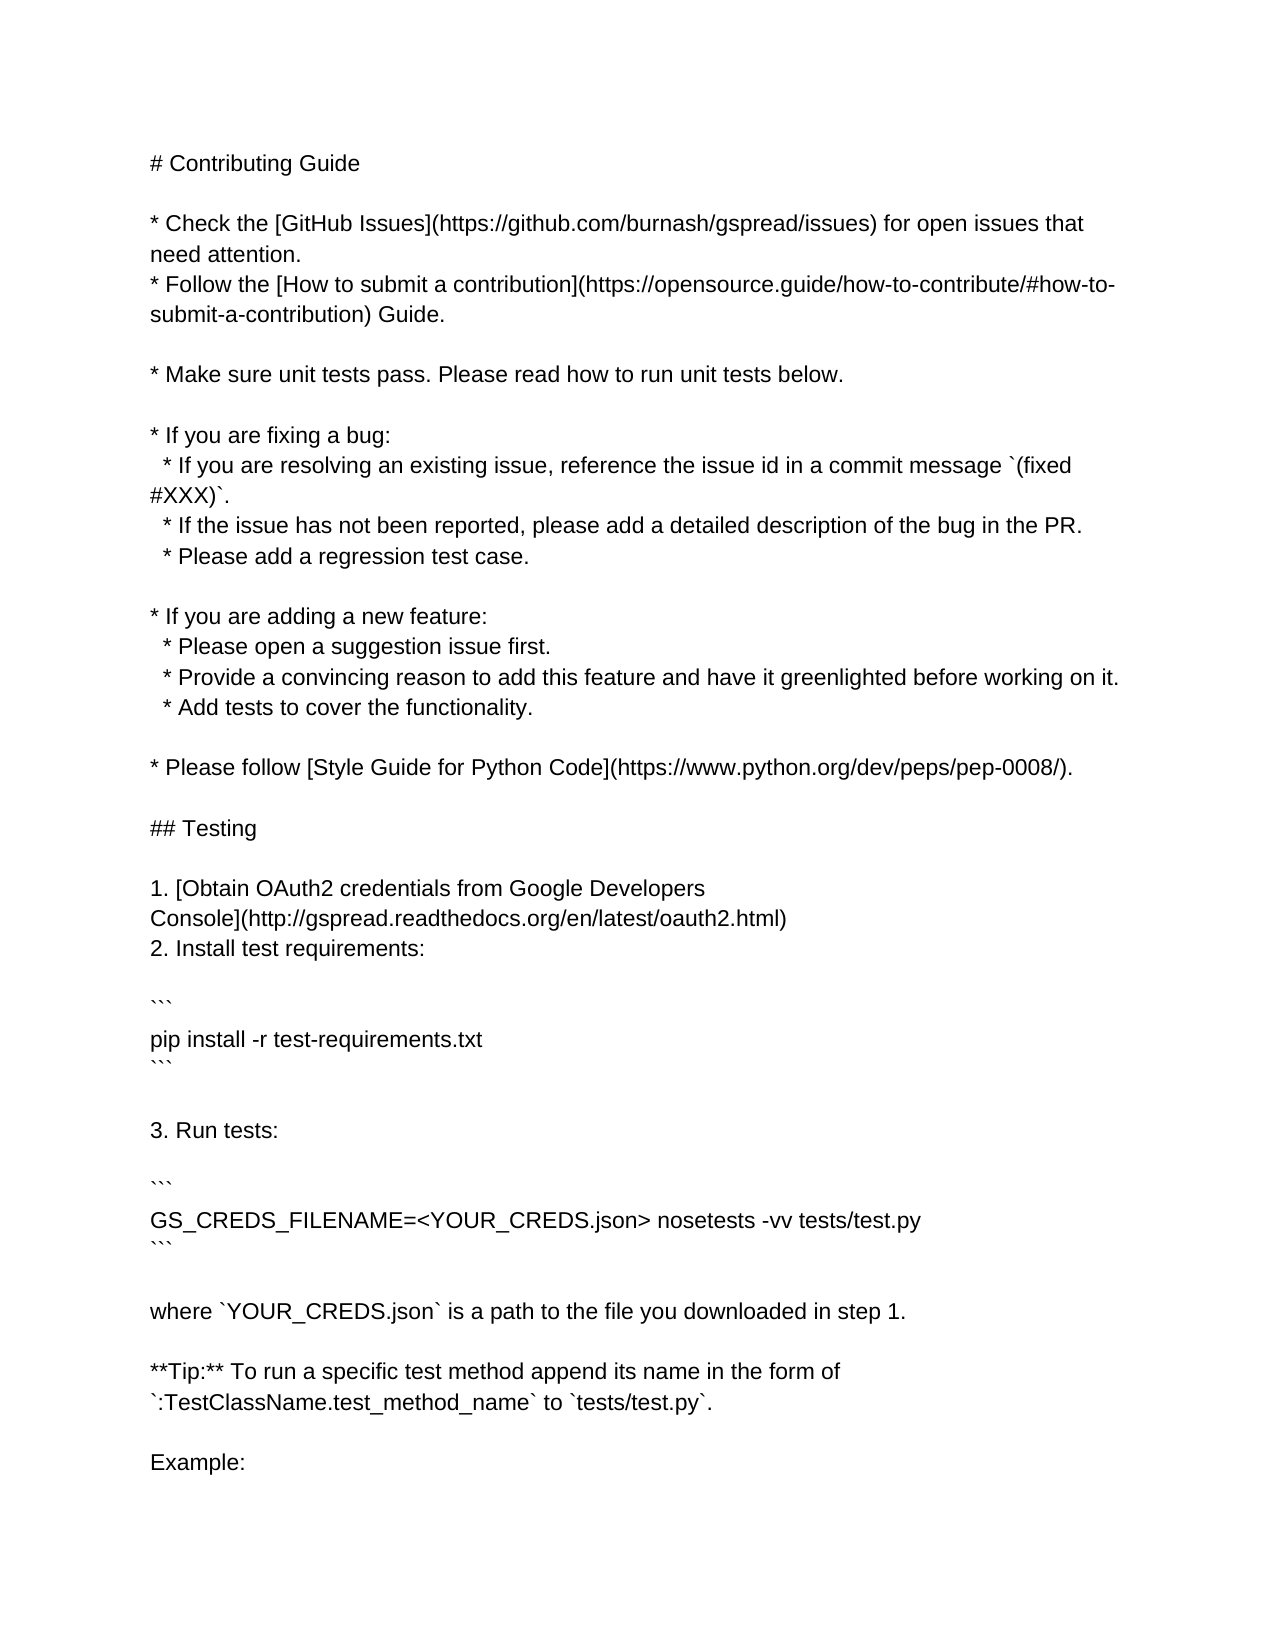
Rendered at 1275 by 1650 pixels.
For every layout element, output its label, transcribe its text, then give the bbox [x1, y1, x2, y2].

text * Please add a regression test case. [150, 543, 1125, 569]
text * Make sure unit tests pass. Please read how to run unit tests below. [150, 361, 1125, 388]
text * Add tests to cover the functionality. [150, 694, 1125, 720]
text 3. Run tests: [150, 1117, 1125, 1143]
text * Please open a suggestion issue first. [150, 633, 1125, 660]
text **Tip:** To run a specific test method append its name in the form of `:TestClassName.test_method_name` to `tests/test.py`. [150, 1358, 1125, 1415]
text * Please follow [Style Guide for Python Code](https://www.python.org/dev/peps/pep-0008/). [150, 754, 1125, 781]
text Example: [150, 1449, 1125, 1475]
text # Contributing Guide [150, 150, 1125, 176]
text * Check the [GitHub Issues](https://github.com/burnash/gspread/issues) for open issues that need attention. [150, 210, 1125, 267]
text * Provide a convincing reason to add this feature and have it greenlighted before working on it. [150, 663, 1125, 690]
text ``` [150, 1237, 1125, 1264]
text * If you are adding a new feature: [150, 603, 1125, 629]
text * Follow the [How to submit a contribution](https://opensource.guide/how-to-contribute/#how-to-submit-a-contribution) Guide. [150, 271, 1125, 327]
text ``` [150, 996, 1125, 1022]
text * If the issue has not been reported, please add a detailed description of the bug in the PR. [150, 512, 1125, 539]
text ## Testing [150, 814, 1125, 841]
text * If you are resolving an existing issue, reference the issue id in a commit message `(fixed #XXX)`. [150, 452, 1125, 509]
text pip install -r test-requirements.txt [150, 1026, 1125, 1052]
text 1. [Obtain OAuth2 credentials from Google Developers Console](http://gspread.readthedocs.org/en/latest/oauth2.html) [150, 875, 1125, 932]
text GS_CREDS_FILENAME=<YOUR_CREDS.json> nosetests -vv tests/test.py [150, 1207, 1125, 1234]
text 2. Install test requirements: [150, 935, 1125, 962]
text * If you are fixing a bug: [150, 422, 1125, 448]
text ``` [150, 1177, 1125, 1203]
text ``` [150, 1056, 1125, 1083]
text where `YOUR_CREDS.json` is a path to the file you downloaded in step 1. [150, 1298, 1125, 1324]
